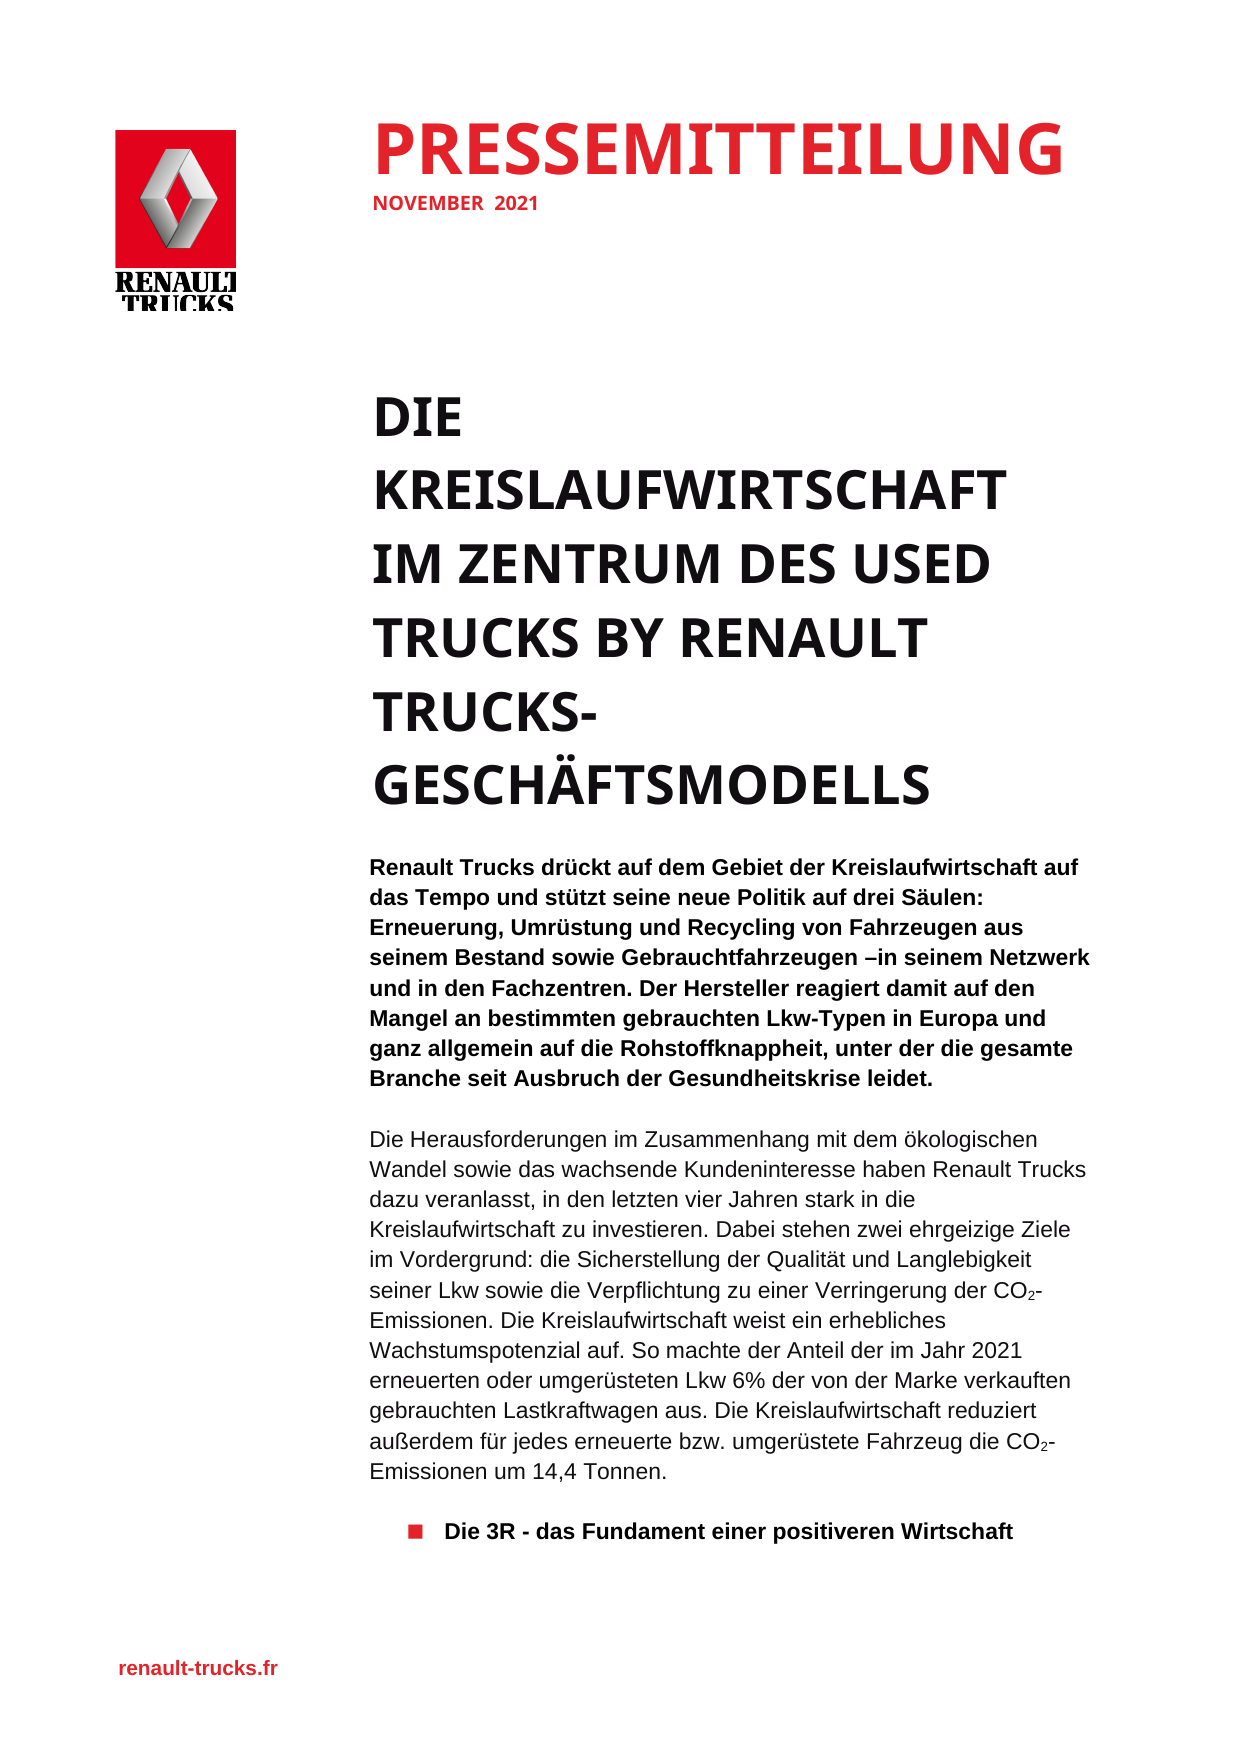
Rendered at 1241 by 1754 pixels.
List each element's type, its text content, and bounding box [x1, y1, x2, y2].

text NOVEMBER 2021 [372, 189, 1093, 216]
picture [115, 130, 236, 311]
text DIE KREISLAUFWIRTSCHAFT im ZENTRUM des USED TRUCKS BY RENAULT TRUCKS- GESCHÄFTSMODELLS [372, 378, 1093, 821]
text Renault Trucks drückt auf dem Gebiet der Kreislaufwirtschaft auf das Tempo und stützt seine neue Politik auf drei Säulen: [369, 854, 1093, 910]
text Erneuerung, Umrüstung und Recycling von Fahrzeugen aus seinem Bestand sowie Gebrauchtfahrzeugen –in seinem Netzwerk und in den Fachzentren. Der Hersteller reagiert damit auf den Mangel an bestimmten gebrauchten Lkw-Typen in Europa und ganz allgemein auf die Rohstoffknappheit, unter der die gesamte Branche seit Ausbruch der Gesundheitskrise leidet. [369, 914, 1093, 1091]
text Die Herausforderungen im Zusammenhang mit dem ökologischen Wandel sowie das wachsende Kundeninteresse haben Renault Trucks dazu veranlasst, in den letzten vier Jahren stark in die Kreislaufwirtschaft zu investieren. Dabei stehen zwei ehrgeizige Ziele im Vordergrund: die Sicherstellung der Qualität und Langlebigkeit seiner Lkw sowie die Verpflichtung zu einer Verringerung der CO2-Emissionen. Die Kreislaufwirtschaft weist ein erhebliches Wachstumspotenzial auf. So machte der Anteil der im Jahr 2021 erneuerten oder umgerüsteten Lkw 6% der von der Marke verkauften gebrauchten Lastkraftwagen aus. Die Kreislaufwirtschaft reduziert außerdem für jedes erneuerte bzw. umgerüstete Fahrzeug die CO2-Emissionen um 14,4 Tonnen. [369, 1126, 1093, 1484]
text PRESSEMITTEILUNG [372, 114, 1093, 189]
list Die 3R - das Fundament einer positiveren Wirtschaft [407, 1518, 1093, 1544]
